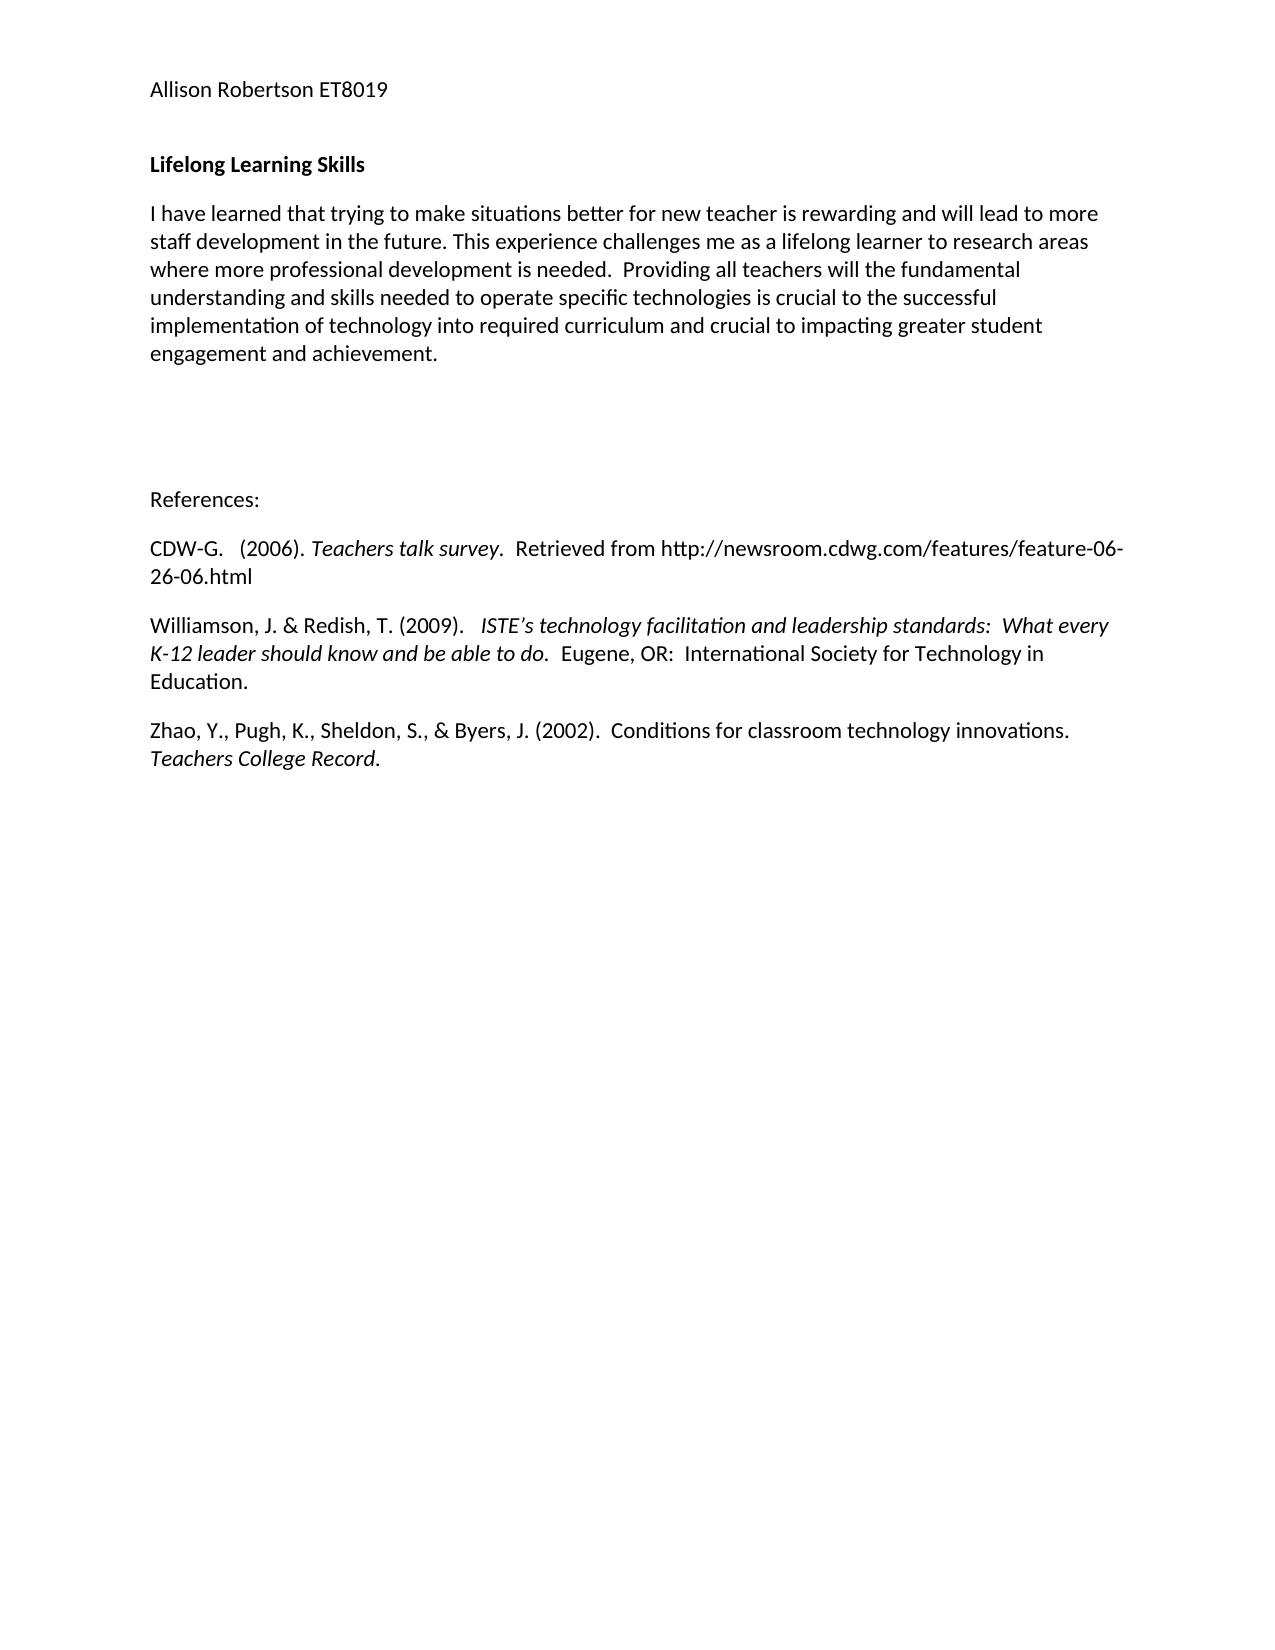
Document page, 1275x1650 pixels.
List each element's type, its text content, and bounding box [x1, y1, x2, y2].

text I have learned that trying to make situations better for new teacher is rewarding and will lead to more staff development in the future. This experience challenges me as a lifelong learner to research areas where more professional development is needed. Providing all teachers will the fundamental understanding and skills needed to operate specific technologies is crucial to the successful implementation of technology into required curriculum and crucial to impacting greater student engagement and achievement. [150, 199, 1125, 367]
text Lifelong Learning Skills [150, 150, 1125, 178]
text CDW-G. (2006). Teachers talk survey. Retrieved from http://newsroom.cdwg.com/features/feature-06-26-06.html [150, 534, 1125, 590]
text References: [150, 486, 1125, 513]
text Zhao, Y., Pugh, K., Sheldon, S., & Byers, J. (2002). Conditions for classroom technology innovations. Teachers College Record. [150, 716, 1125, 772]
text Williamson, J. & Redish, T. (2009). ISTE’s technology facilitation and leadership standards: What every K-12 leader should know and be able to do. Eugene, OR: International Society for Technology in Education. [150, 611, 1125, 695]
